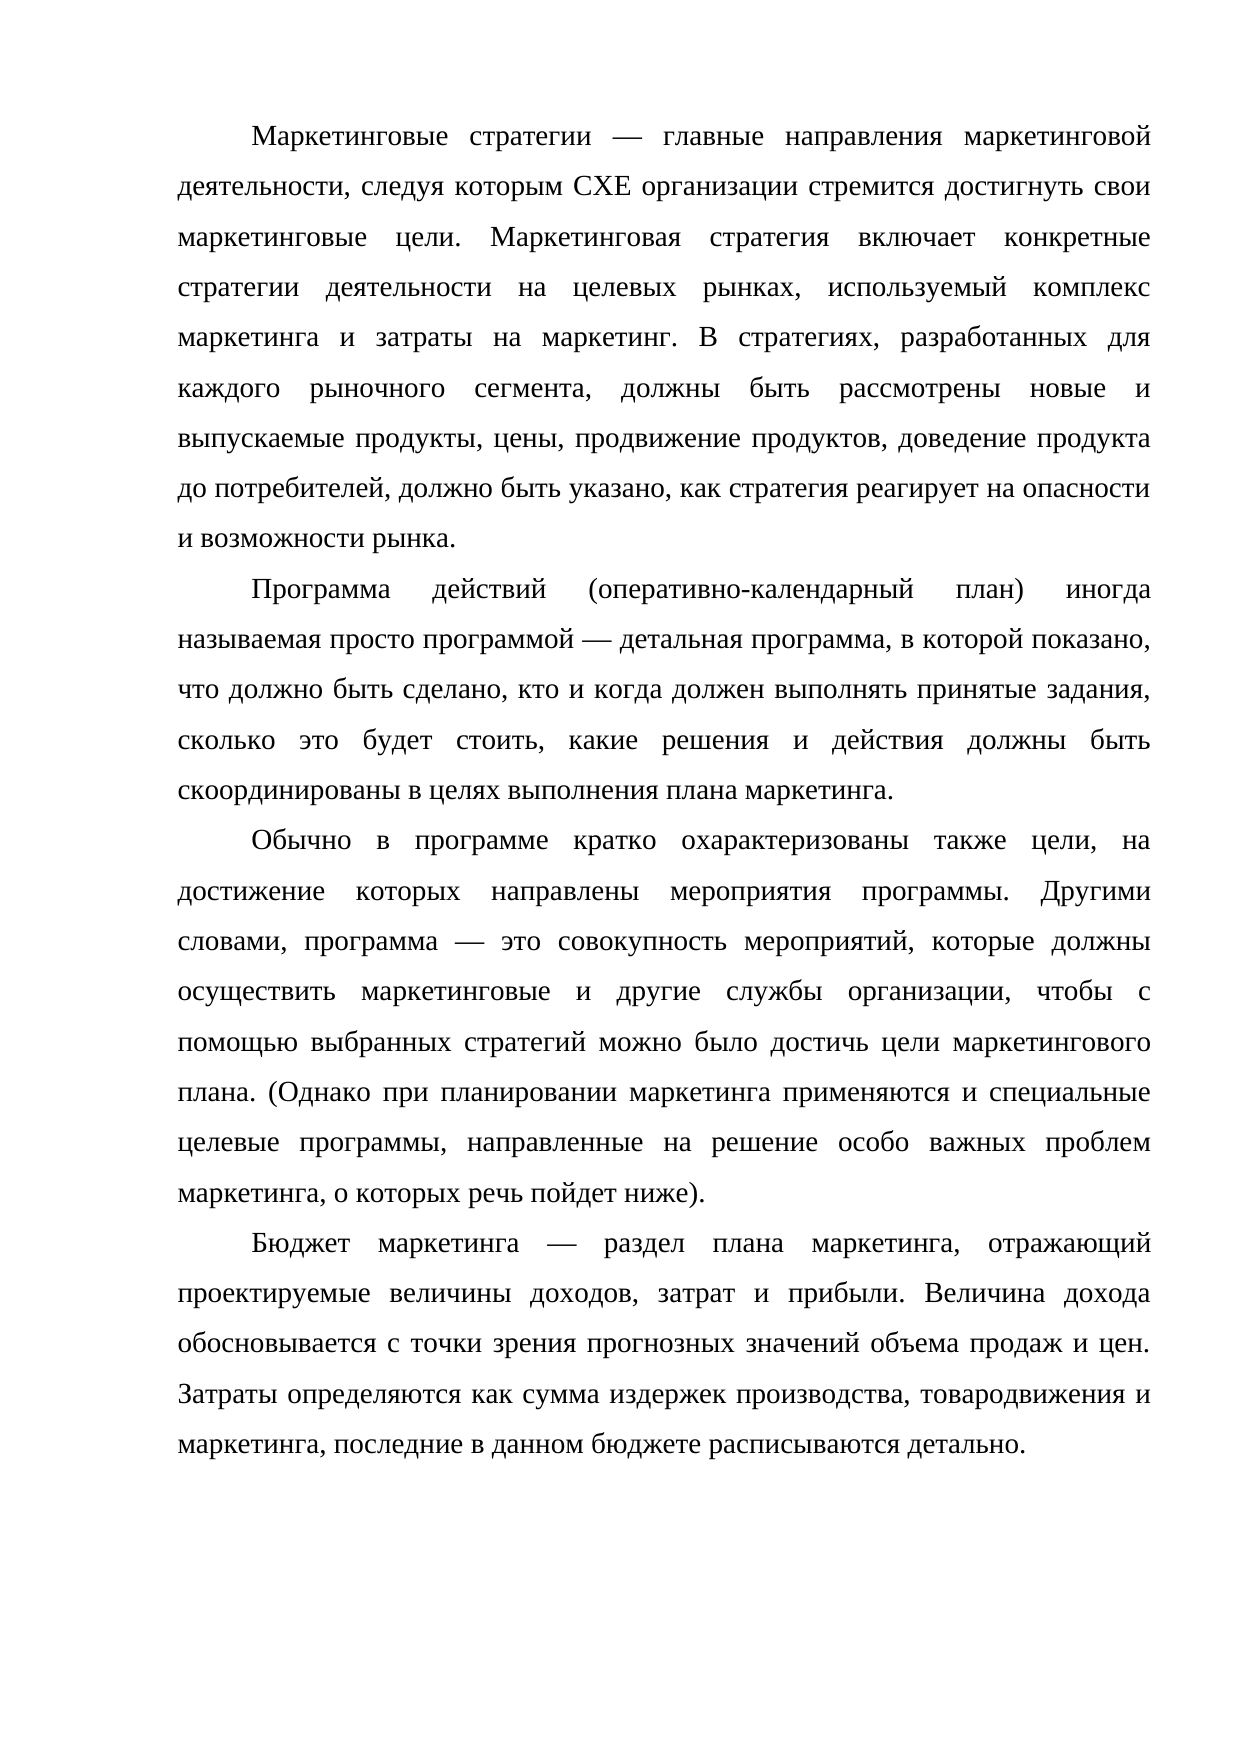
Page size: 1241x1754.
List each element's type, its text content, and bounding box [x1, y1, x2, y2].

text Бюджет маркетинга — раздел плана маркетинга, отражающий проектируемые величины доходов, затрат и прибыли. Величина дохода обосновывается с точки зрения прогнозных значений объема продаж и цен. Затраты определяются как сумма издержек производства, товародвижения и маркетинга, последние в данном бюджете расписываются детально. [177, 1225, 1152, 1460]
text Маркетинговые стратегии — главные направления маркетинговой деятельности, следуя которым СХЕ организации стремится достигнуть свои маркетинговые цели. Маркетинговая стратегия включает конкретные стратегии деятельности на целевых рынках, используемый комплекс маркетинга и затраты на маркетинг. В стратегиях, разработанных для каждого рыночного сегмента, должны быть рассмотрены новые и выпускаемые продукты, цены, продвижение продуктов, доведение продукта до потребителей, должно быть указано, как стратегия реагирует на опасности и возможности рынка. [177, 118, 1152, 554]
text Программа действий (оперативно-календарный план) иногда называемая просто программой — детальная программа, в которой показано, что должно быть сделано, кто и когда должен выполнять принятые задания, сколько это будет стоить, какие решения и действия должны быть скоординированы в целях выполнения плана маркетинга. [177, 571, 1152, 806]
text Обычно в программе кратко охарактеризованы также цели, на достижение которых направлены мероприятия программы. Другими словами, программа — это совокупность мероприятий, которые должны осуществить маркетинговые и другие службы организации, чтобы с помощью выбранных стратегий можно было достичь цели маркетингового плана. (Однако при планировании маркетинга применяются и специальные целевые программы, направленные на решение особо важных проблем маркетинга, о которых речь пойдет ниже). [177, 822, 1152, 1208]
